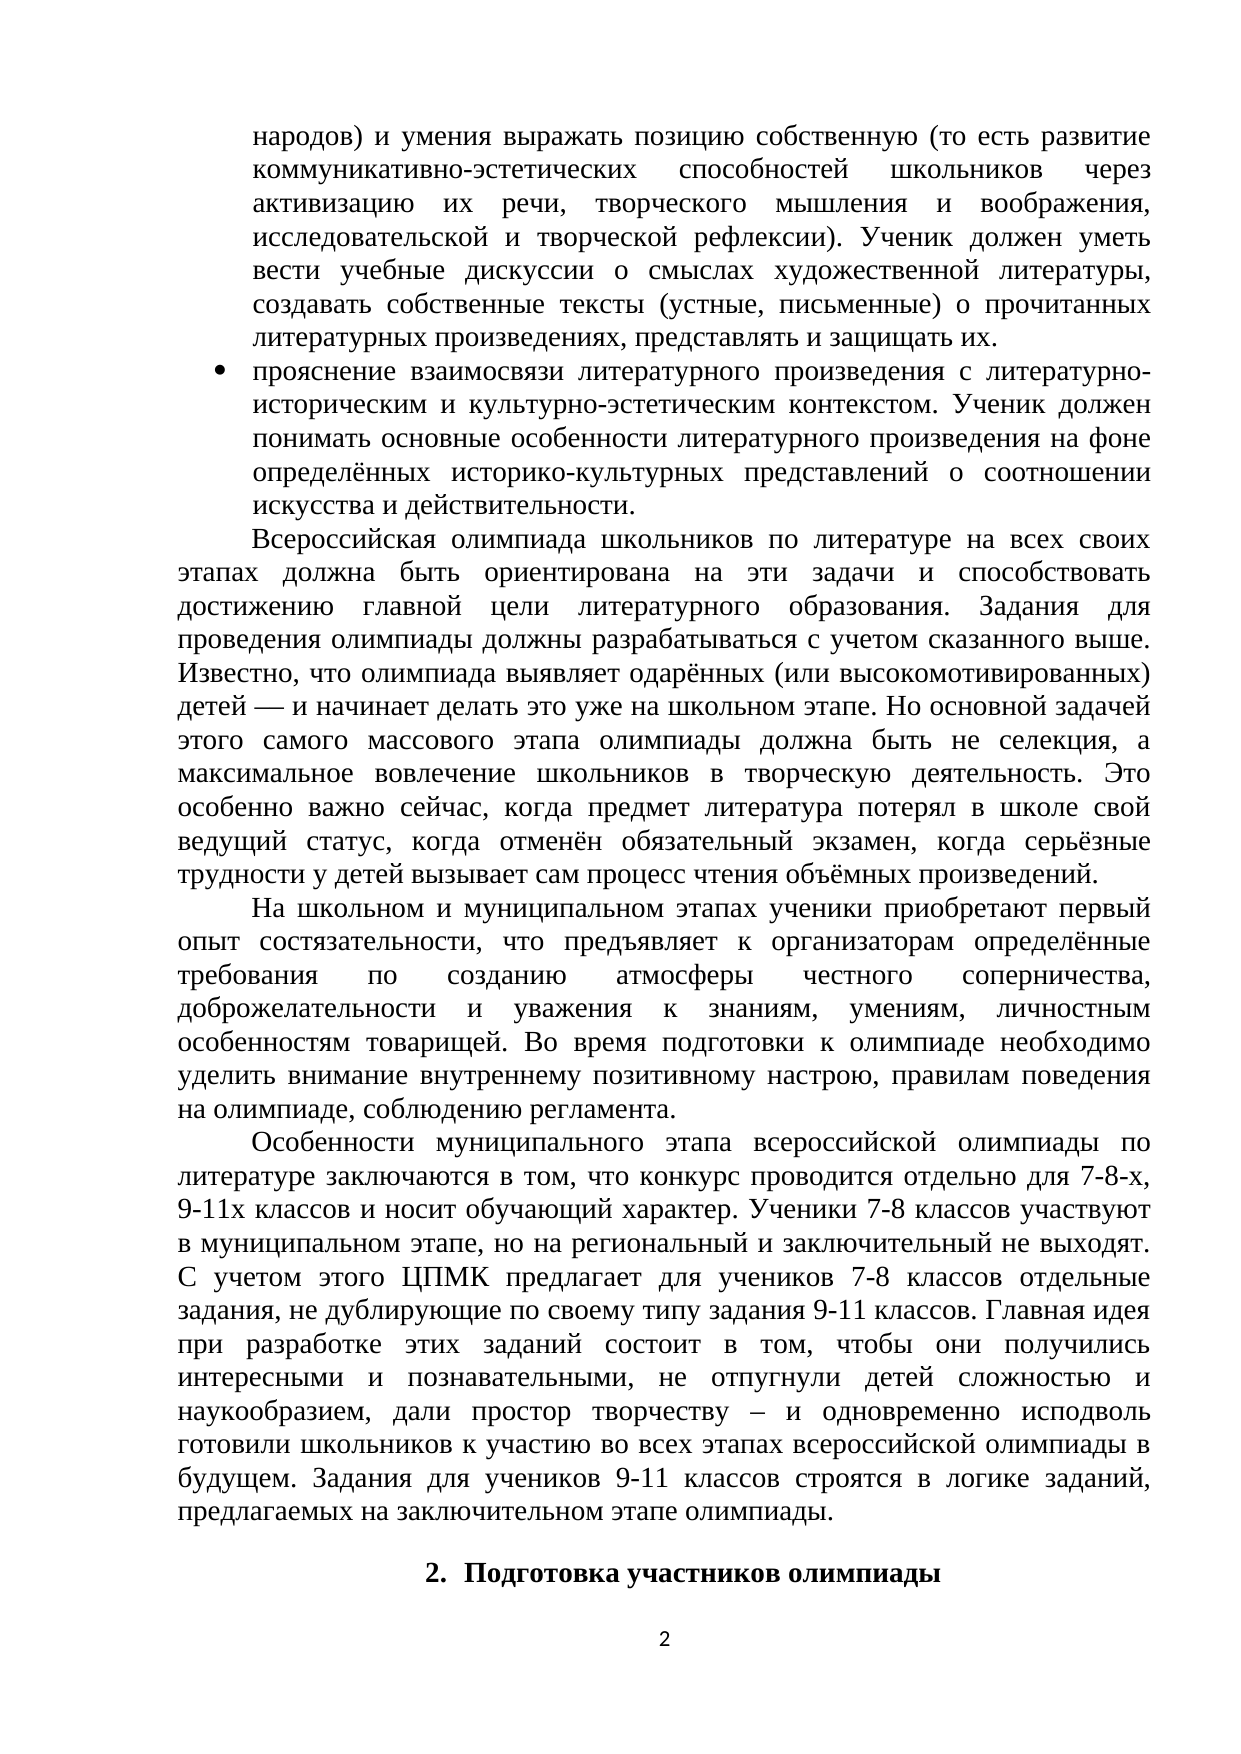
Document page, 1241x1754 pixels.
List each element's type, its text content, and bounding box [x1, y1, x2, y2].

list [215, 118, 1152, 353]
list На школьном и муниципальном этапах ученики приобретают первый опыт состязательности, что предъявляет к организаторам определённые требования по созданию атмосферы честного соперничества, доброжелательности и уважения к знаниям, умениям, личностным особенностям товарищей. Во время подготовки к олимпиаде необходимо уделить внимание внутреннему позитивному настрою, правилам поведения на олимпиаде, соблюдению регламента. [177, 890, 1152, 1124]
list Всероссийская олимпиада школьников по литературе на всех своих этапах должна быть ориентирована на эти задачи и способствовать достижению главной цели литературного образования. Задания для проведения олимпиады должны разрабатываться с учетом сказанного выше. Известно, что олимпиада выявляет одарённых (или высокомотивированных) детей –– и начинает делать это уже на школьном этапе. Но основной задачей этого самого массового этапа олимпиады должна быть не селекция, а максимальное вовлечение школьников в творческую деятельность. Это особенно важно сейчас, когда предмет литература потерял в школе свой ведущий статус, когда отменён обязательный экзамен, когда серьёзные трудности у детей вызывает сам процесс чтения объёмных произведений. [177, 521, 1152, 890]
list прояснение взаимосвязи литературного произведения с литературно-историческим и культурно-эстетическим контекстом. Ученик должен понимать основные особенности литературного произведения на фоне определённых историко-культурных представлений о соотношении искусства и действительности. [215, 353, 1152, 521]
list Особенности муниципального этапа всероссийской олимпиады по литературе заключаются в том, что конкурс проводится отдельно для 7-8-х, 9-11х классов и носит обучающий характер. Ученики 7-8 классов участвуют в муниципальном этапе, но на региональный и заключительный не выходят. С учетом этого ЦПМК предлагает для учеников 7-8 классов отдельные задания, не дублирующие по своему типу задания 9-11 классов. Главная идея при разработке этих заданий состоит в том, чтобы они получились интересными и познавательными, не отпугнули детей сложностью и наукообразием, дали простор творчеству – и одновременно исподволь готовили школьников к участию во всех этапах всероссийской олимпиады в будущем. Задания для учеников 9-11 классов строятся в логике заданий, предлагаемых на заключительном этапе олимпиады. [177, 1124, 1152, 1527]
list Подготовка участников олимпиады [215, 1555, 1152, 1588]
